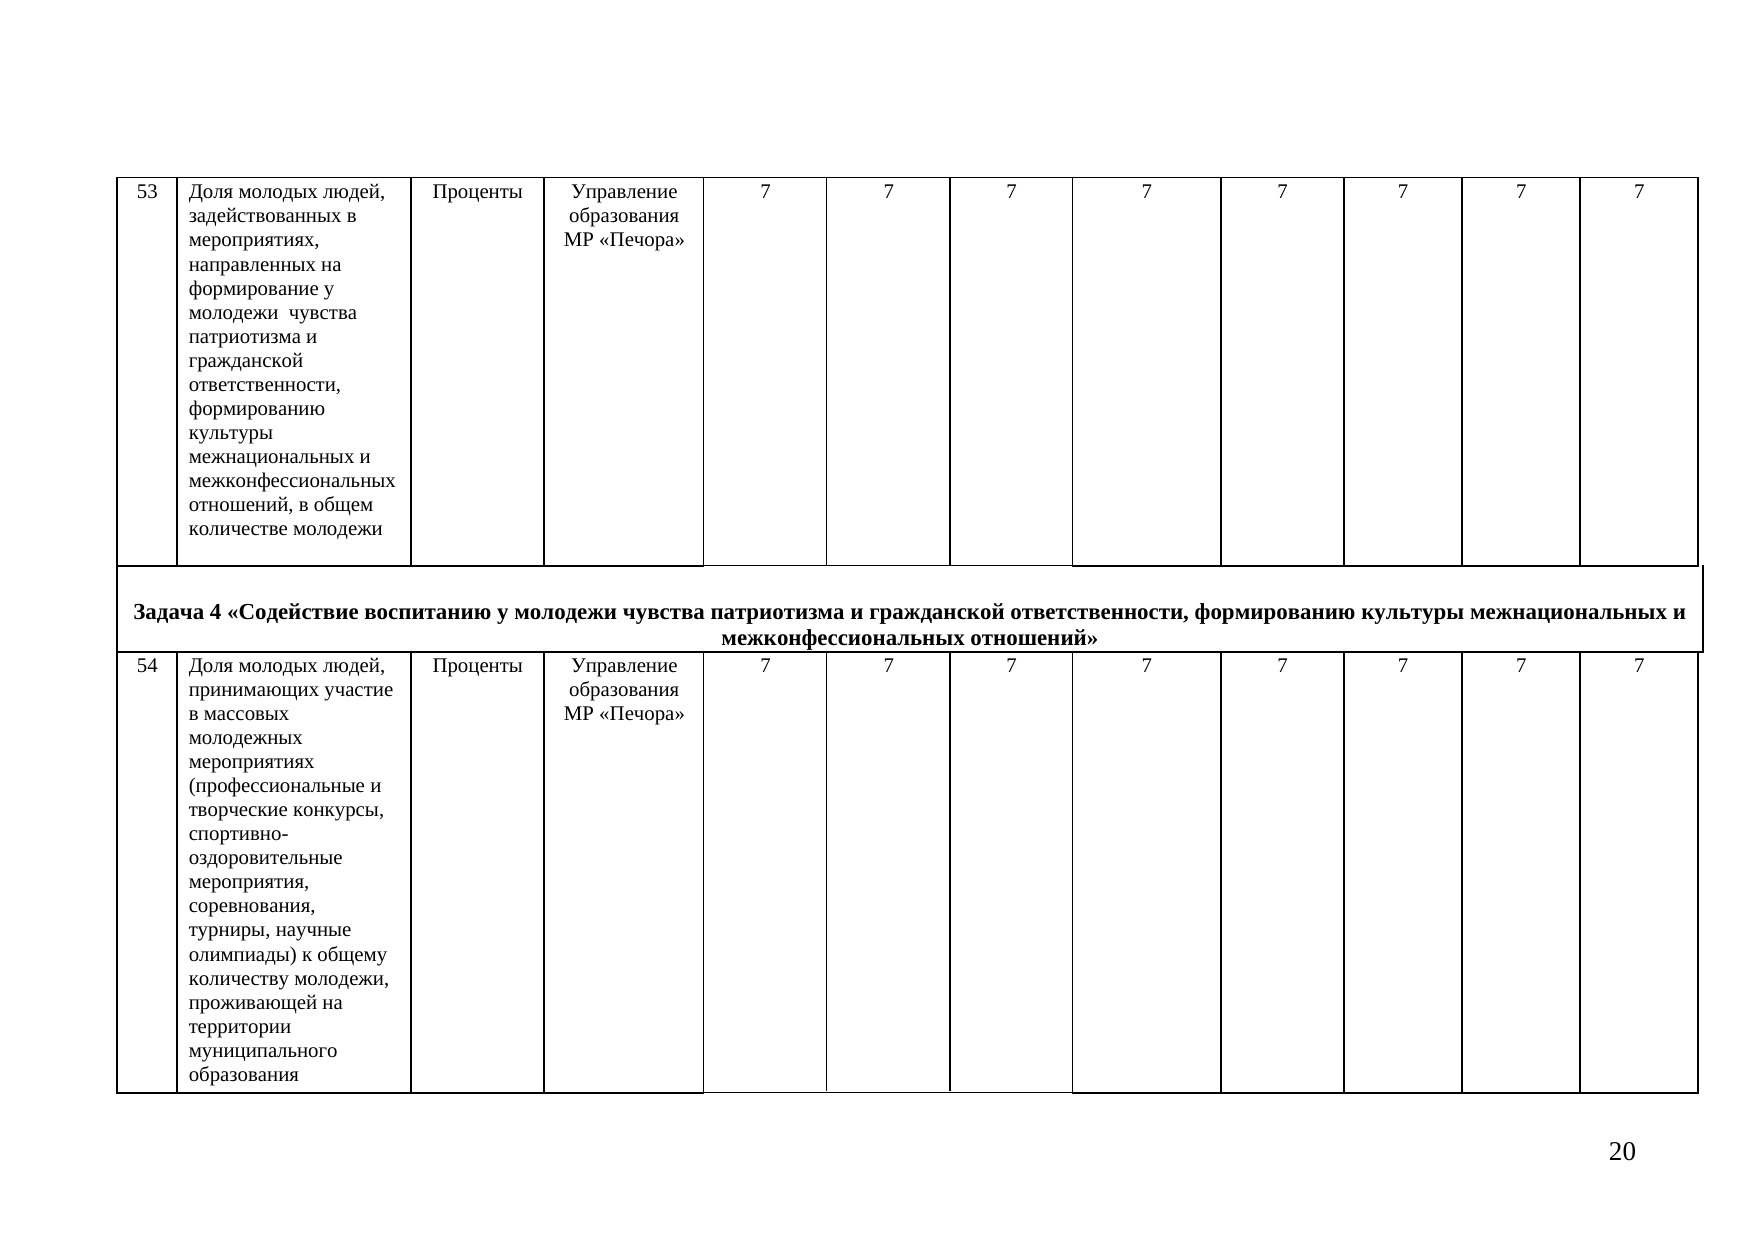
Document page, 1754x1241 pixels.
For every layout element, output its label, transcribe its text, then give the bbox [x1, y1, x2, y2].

table_cell Доля молодых людей, принимающих участие в массовых молодежных мероприятиях (профессиональные и творческие конкурсы, спортивно-оздоровительные мероприятия, соревнования, турниры, научные олимпиады) к общему количеству молодежи, проживающей на территории муниципального образования [178, 653, 410, 1092]
table_cell 54 [118, 653, 176, 1092]
table_cell Задача 4 «Содействие воспитанию у молодежи чувства патриотизма и гражданской ответственности, формированию культуры межнациональных и межконфессиональных отношений» [118, 565, 1702, 651]
table_cell 7 [951, 178, 1072, 565]
table_cell 7 [1073, 178, 1220, 565]
table_cell 7 [1463, 178, 1579, 565]
table_cell 7 [1222, 178, 1343, 565]
table_cell 7 [827, 178, 949, 565]
table_cell 7 [704, 653, 827, 1092]
table_cell 7 [950, 653, 1072, 1092]
table_cell Проценты [412, 178, 543, 565]
table_cell Доля молодых людей, задействованных в мероприятиях, направленных на формирование у молодежи чувства патриотизма и гражданской ответственности, формированию культуры межнациональных и межконфессиональных отношений, в общем количестве молодежи [178, 178, 410, 565]
table_cell 53 [118, 178, 176, 565]
table_cell 7 [1345, 178, 1461, 565]
table_cell 7 [704, 178, 826, 565]
table_cell 7 [1463, 653, 1579, 1092]
table_cell 7 [1222, 653, 1343, 1092]
table_cell 7 [1073, 653, 1220, 1092]
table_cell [545, 653, 703, 1092]
table_cell Проценты [412, 653, 543, 1092]
table_cell 7 [1581, 653, 1697, 1092]
table_cell 7 [1581, 178, 1697, 565]
table_cell Управление образования МР «Печора» [545, 178, 703, 565]
table_cell 7 [827, 653, 950, 1092]
table_cell 7 [1345, 653, 1461, 1092]
